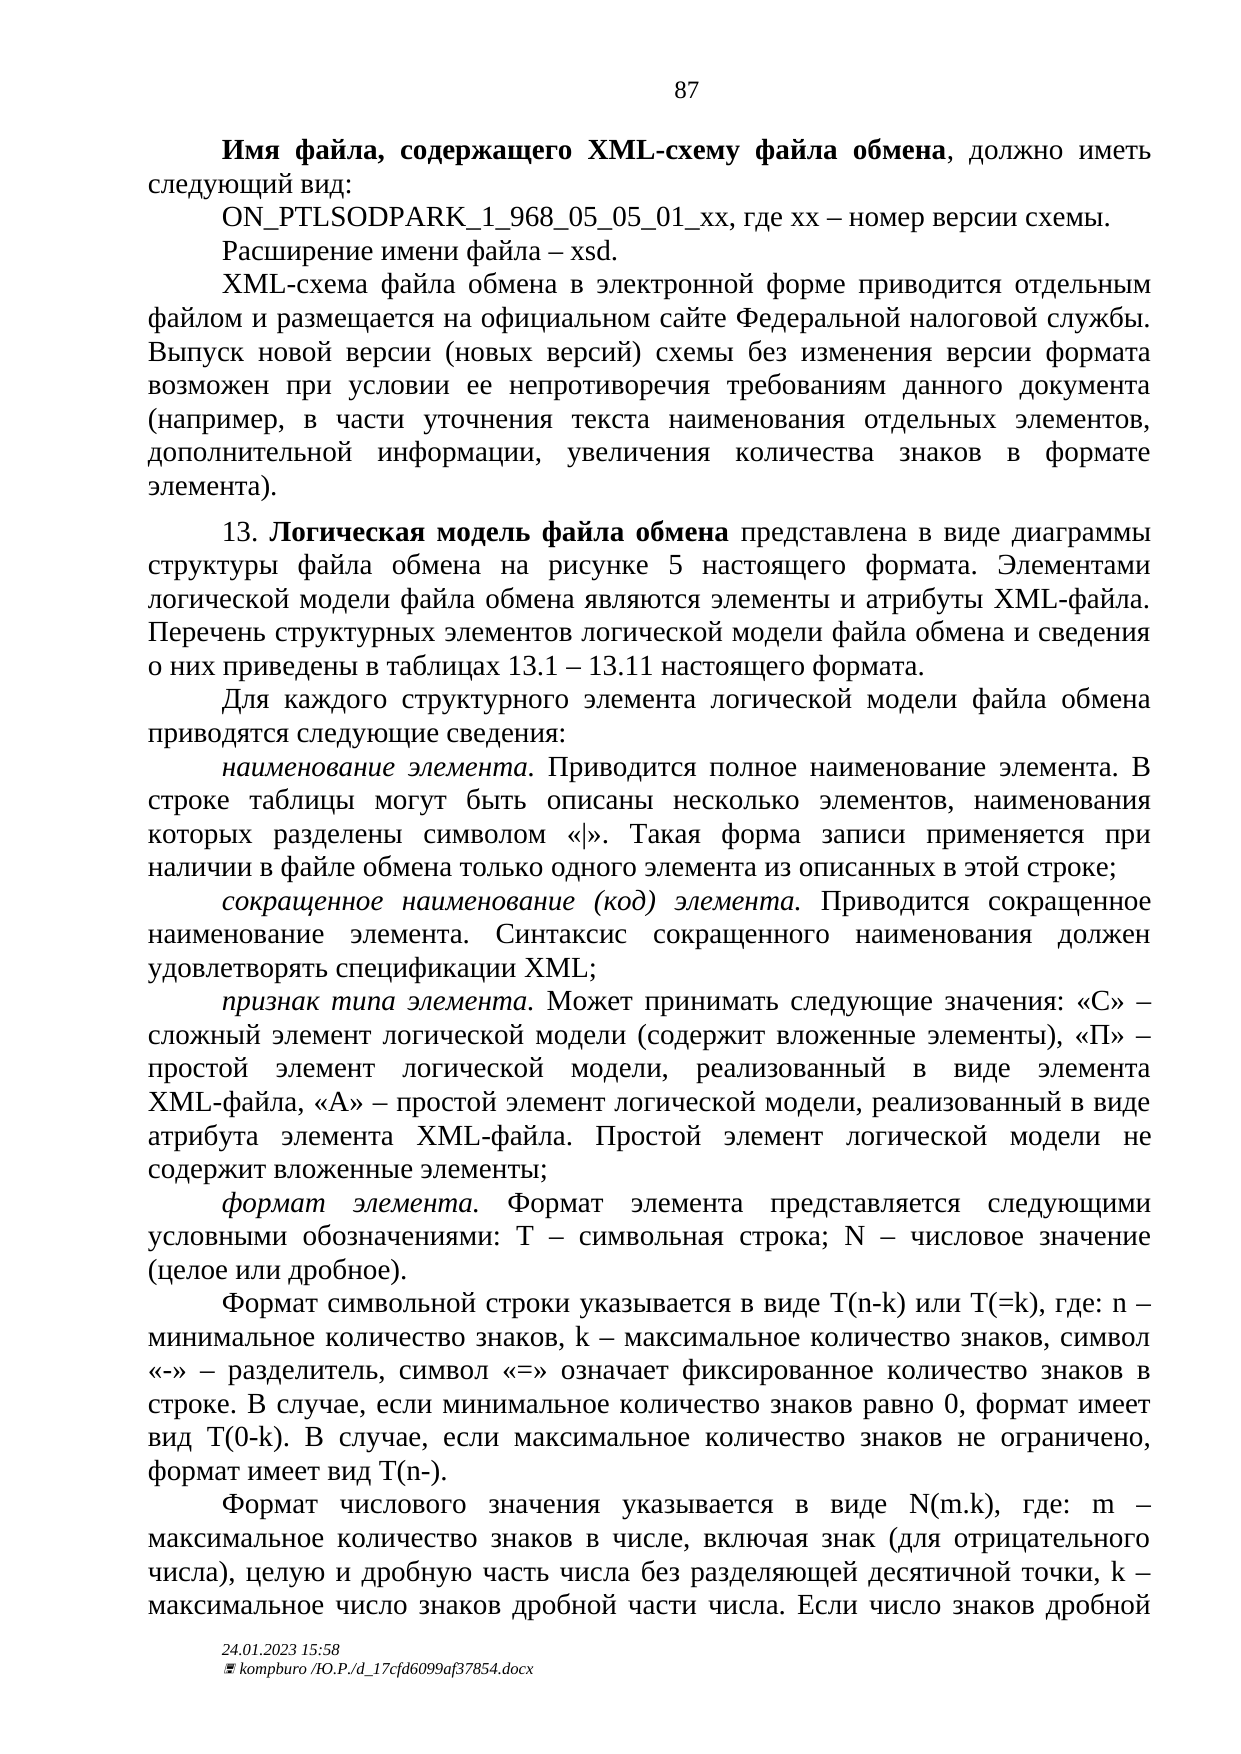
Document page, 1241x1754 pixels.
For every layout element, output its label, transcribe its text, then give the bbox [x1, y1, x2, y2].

text Расширение имени файла – xsd. [148, 233, 1152, 267]
text 13. Логическая модель файла обмена представлена в виде диаграммы структуры файла обмена на рисунке 5 настоящего формата. Элементами логической модели файла обмена являются элементы и атрибуты XML-файла. Перечень структурных элементов логической модели файла обмена и сведения о них приведены в таблицах 13.1 – 13.11 настоящего формата. [148, 514, 1152, 682]
list признак типа элемента. Может принимать следующие значения: «С» – сложный элемент логической модели (содержит вложенные элементы), «П» – простой элемент логической модели, реализованный в виде элемента XML-файла, «А» – простой элемент логической модели, реализованный в виде атрибута элемента XML-файла. Простой элемент логической модели не содержит вложенные элементы; [148, 983, 1152, 1185]
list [148, 1487, 1152, 1621]
list сокращенное наименование (код) элемента. Приводится сокращенное наименование элемента. Синтаксис сокращенного наименования должен удовлетворять спецификации XML; [148, 883, 1152, 983]
text ON_PTLSODPARK_1_968_05_05_01_xx, где хх – номер версии схемы. [148, 199, 1152, 233]
list наименование элемента. Приводится полное наименование элемента. В строке таблицы могут быть описаны несколько элементов, наименования которых разделены символом «|». Такая форма записи применяется при наличии в файле обмена только одного элемента из описанных в этой строке; [148, 749, 1152, 883]
text Для каждого структурного элемента логической модели файла обмена приводятся следующие сведения: [148, 682, 1152, 749]
text XML-схема файла обмена в электронной форме приводится отдельным файлом и размещается на официальном сайте Федеральной налоговой службы. Выпуск новой версии (новых версий) схемы без изменения версии формата возможен при условии ее непротиворечия требованиям данного документа (например, в части уточнения текста наименования отдельных элементов, дополнительной информации, увеличения количества знаков в формате элемента). [148, 267, 1152, 501]
list формат элемента. Формат элемента представляется следующими условными обозначениями: Т – символьная строка; N – числовое значение (целое или дробное). [148, 1185, 1152, 1285]
list Формат символьной строки указывается в виде Т(n-k) или T(=k), где: n – минимальное количество знаков, k – максимальное количество знаков, символ «-» – разделитель, символ «=» означает фиксированное количество знаков в строке. В случае, если минимальное количество знаков равно 0, формат имеет вид Т(0-k). В случае, если максимальное количество знаков не ограничено, формат имеет вид Т(n-). [148, 1285, 1152, 1487]
text Имя файла, содержащего XML-схему файла обмена, должно иметь следующий вид: [148, 132, 1152, 199]
